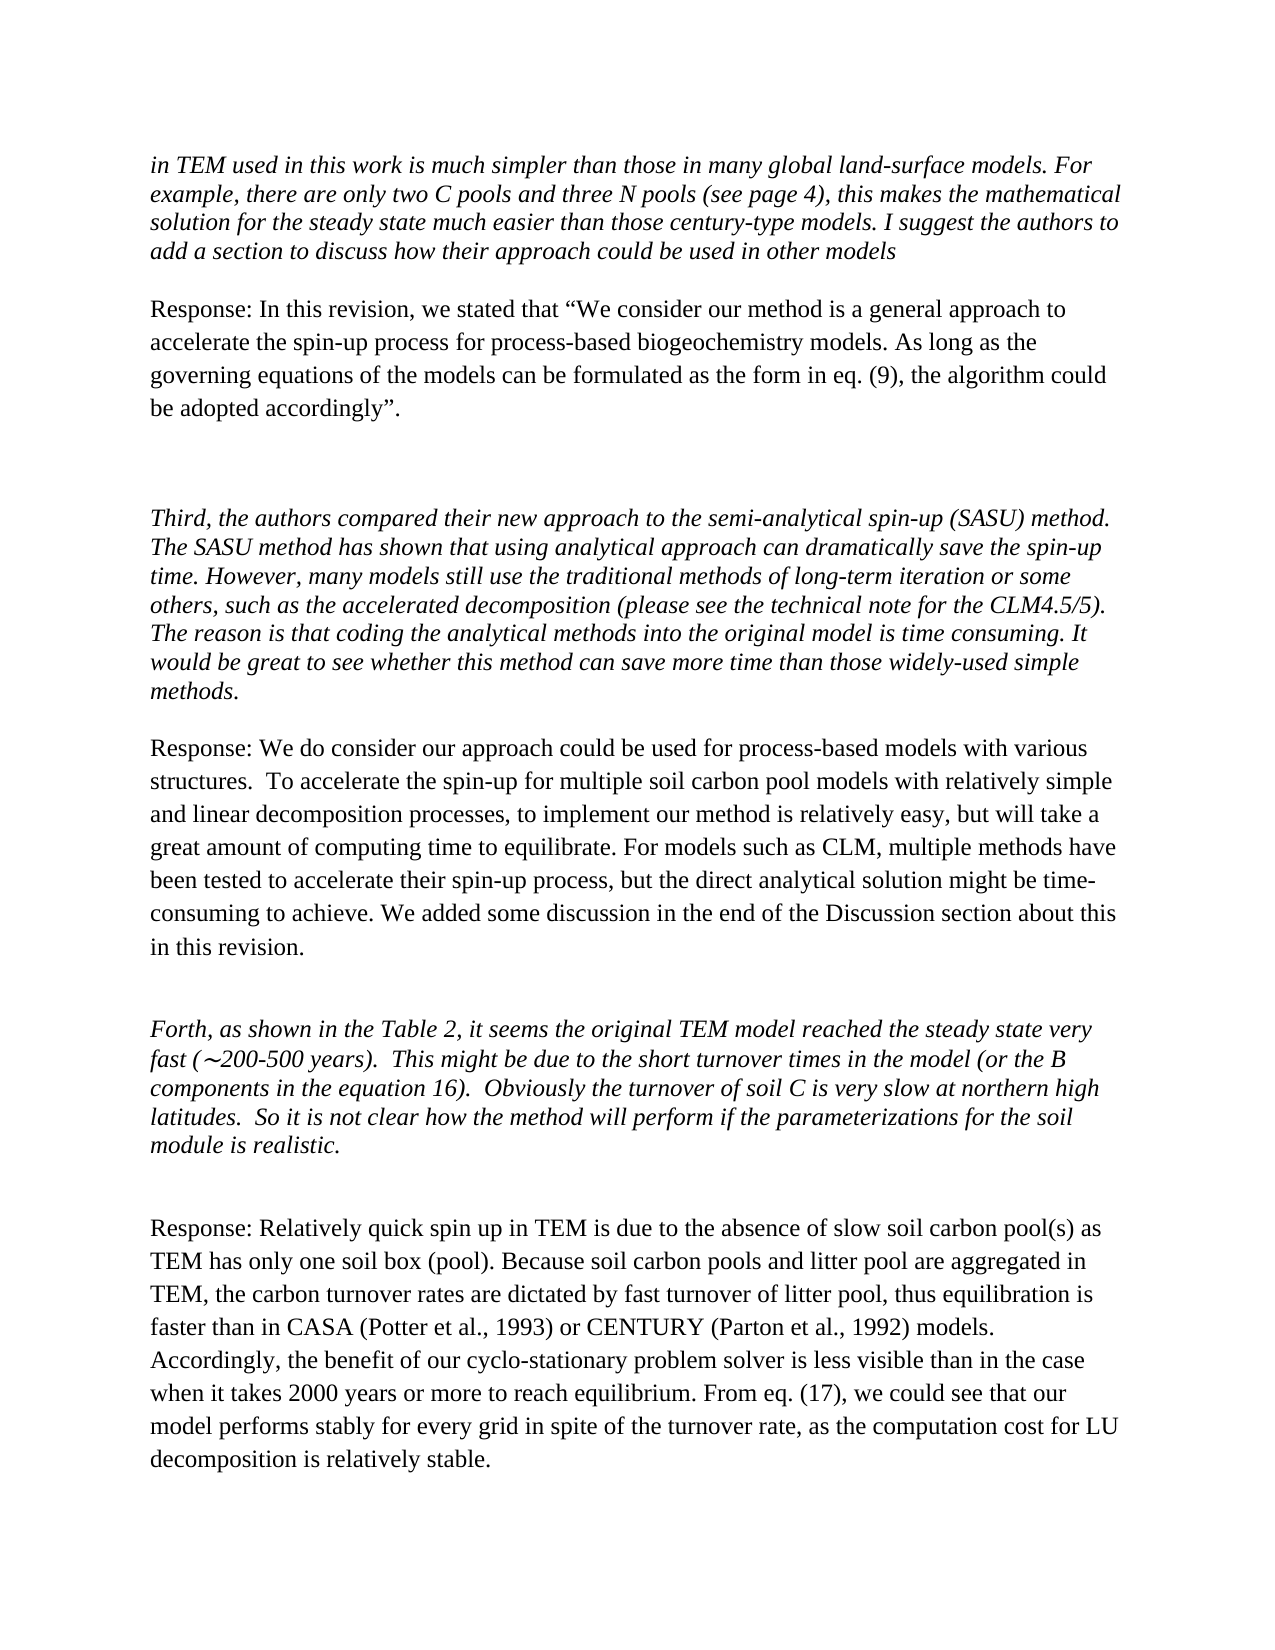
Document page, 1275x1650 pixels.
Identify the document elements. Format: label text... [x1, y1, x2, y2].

text Response: In this revision, we stated that “We consider our method is a general approach to accelerate the spin-up process for process-based biogeochemistry models. As long as the governing equations of the models can be formulated as the form in eq. (9), the algorithm could be adopted accordingly”. [150, 294, 1125, 422]
text Response: We do consider our approach could be used for process-based models with various structures. To accelerate the spin-up for multiple soil carbon pool models with relatively simple and linear decomposition processes, to implement our method is relatively easy, but will take a great amount of computing time to equilibrate. For models such as CLM, multiple methods have been tested to accelerate their spin-up process, but the direct analytical solution might be time-consuming to achieve. We added some discussion in the end of the Discussion section about this in this revision. [150, 733, 1125, 960]
text Third, the authors compared their new approach to the semi-analytical spin-up (SASU) method. The SASU method has shown that using analytical approach can dramatically save the spin-up time. However, many models still use the traditional methods of long-term iteration or some others, such as the accelerated decomposition (please see the technical note for the CLM4.5/5). The reason is that coding the analytical methods into the original model is time consuming. It would be great to see whether this method can save more time than those widely-used simple methods. [150, 503, 1125, 705]
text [150, 150, 1125, 265]
text Forth, as shown in the Table 2, it seems the original TEM model reached the steady state very fast (∼200-500 years). This might be due to the short turnover times in the model (or the B components in the equation 16). Obviously the turnover of soil C is very slow at northern high latitudes. So it is not clear how the method will perform if the parameterizations for the soil module is realistic. [150, 1014, 1125, 1159]
text Response: Relatively quick spin up in TEM is due to the absence of slow soil carbon pool(s) as TEM has only one soil box (pool). Because soil carbon pools and litter pool are aggregated in TEM, the carbon turnover rates are dictated by fast turnover of litter pool, thus equilibration is faster than in CASA (Potter et al., 1993) or CENTURY (Parton et al., 1992) models. Accordingly, the benefit of our cyclo-stationary problem solver is less visible than in the case when it takes 2000 years or more to reach equilibrium. From eq. (17), we could see that our model performs stably for every grid in spite of the turnover rate, as the computation cost for LU decomposition is relatively stable. [150, 1213, 1125, 1473]
